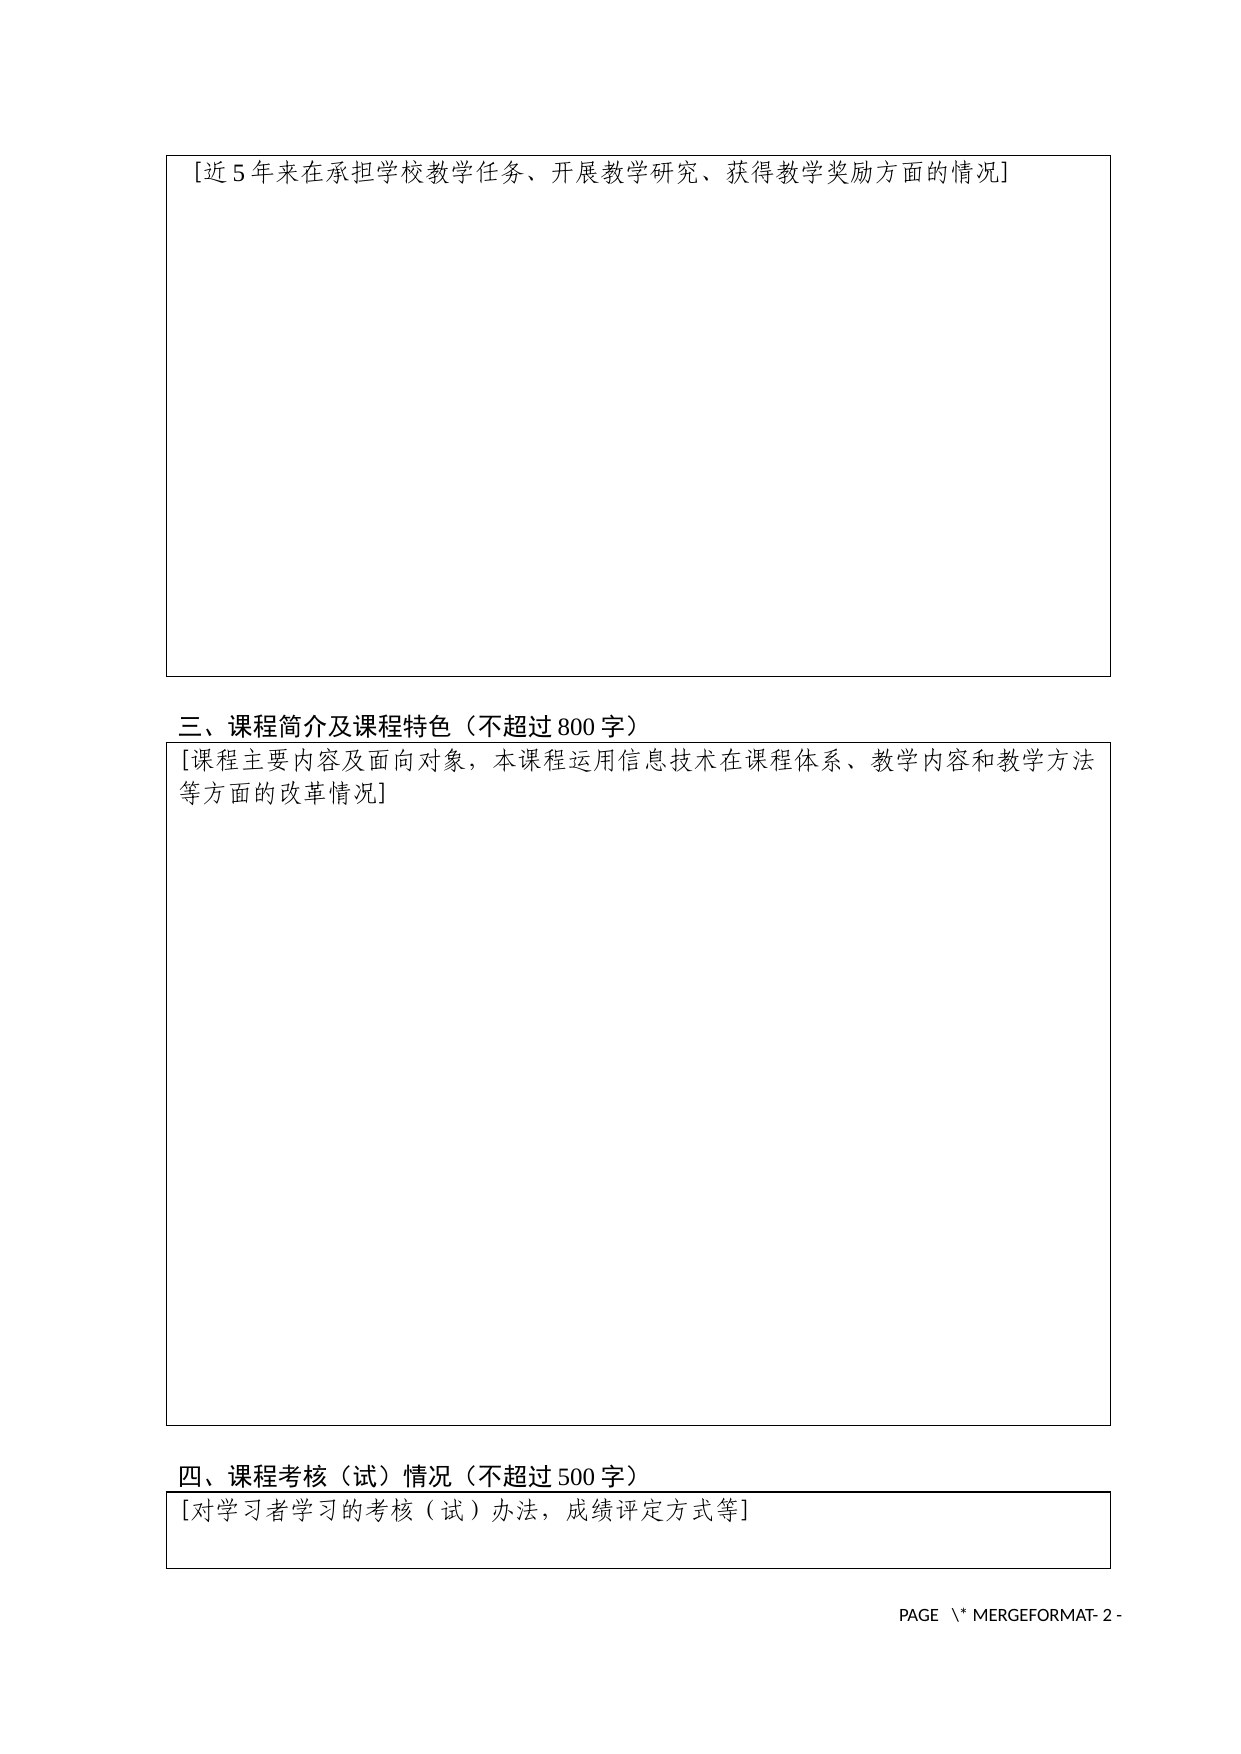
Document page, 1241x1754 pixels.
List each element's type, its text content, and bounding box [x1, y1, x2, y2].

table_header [167, 1493, 1110, 1568]
table_header [课程主要内容及面向对象，本课程运用信息技术在课程体系、教学内容和教学方法等方面的改革情况] [167, 743, 1110, 1425]
text 三、课程简介及课程特色（不超过800字） [177, 709, 1122, 742]
text 四、课程考核（试）情况（不超过500字） [177, 1459, 1122, 1491]
table_cell [近5年来在承担学校教学任务、开展教学研究、获得教学奖励方面的情况] [167, 156, 1110, 676]
